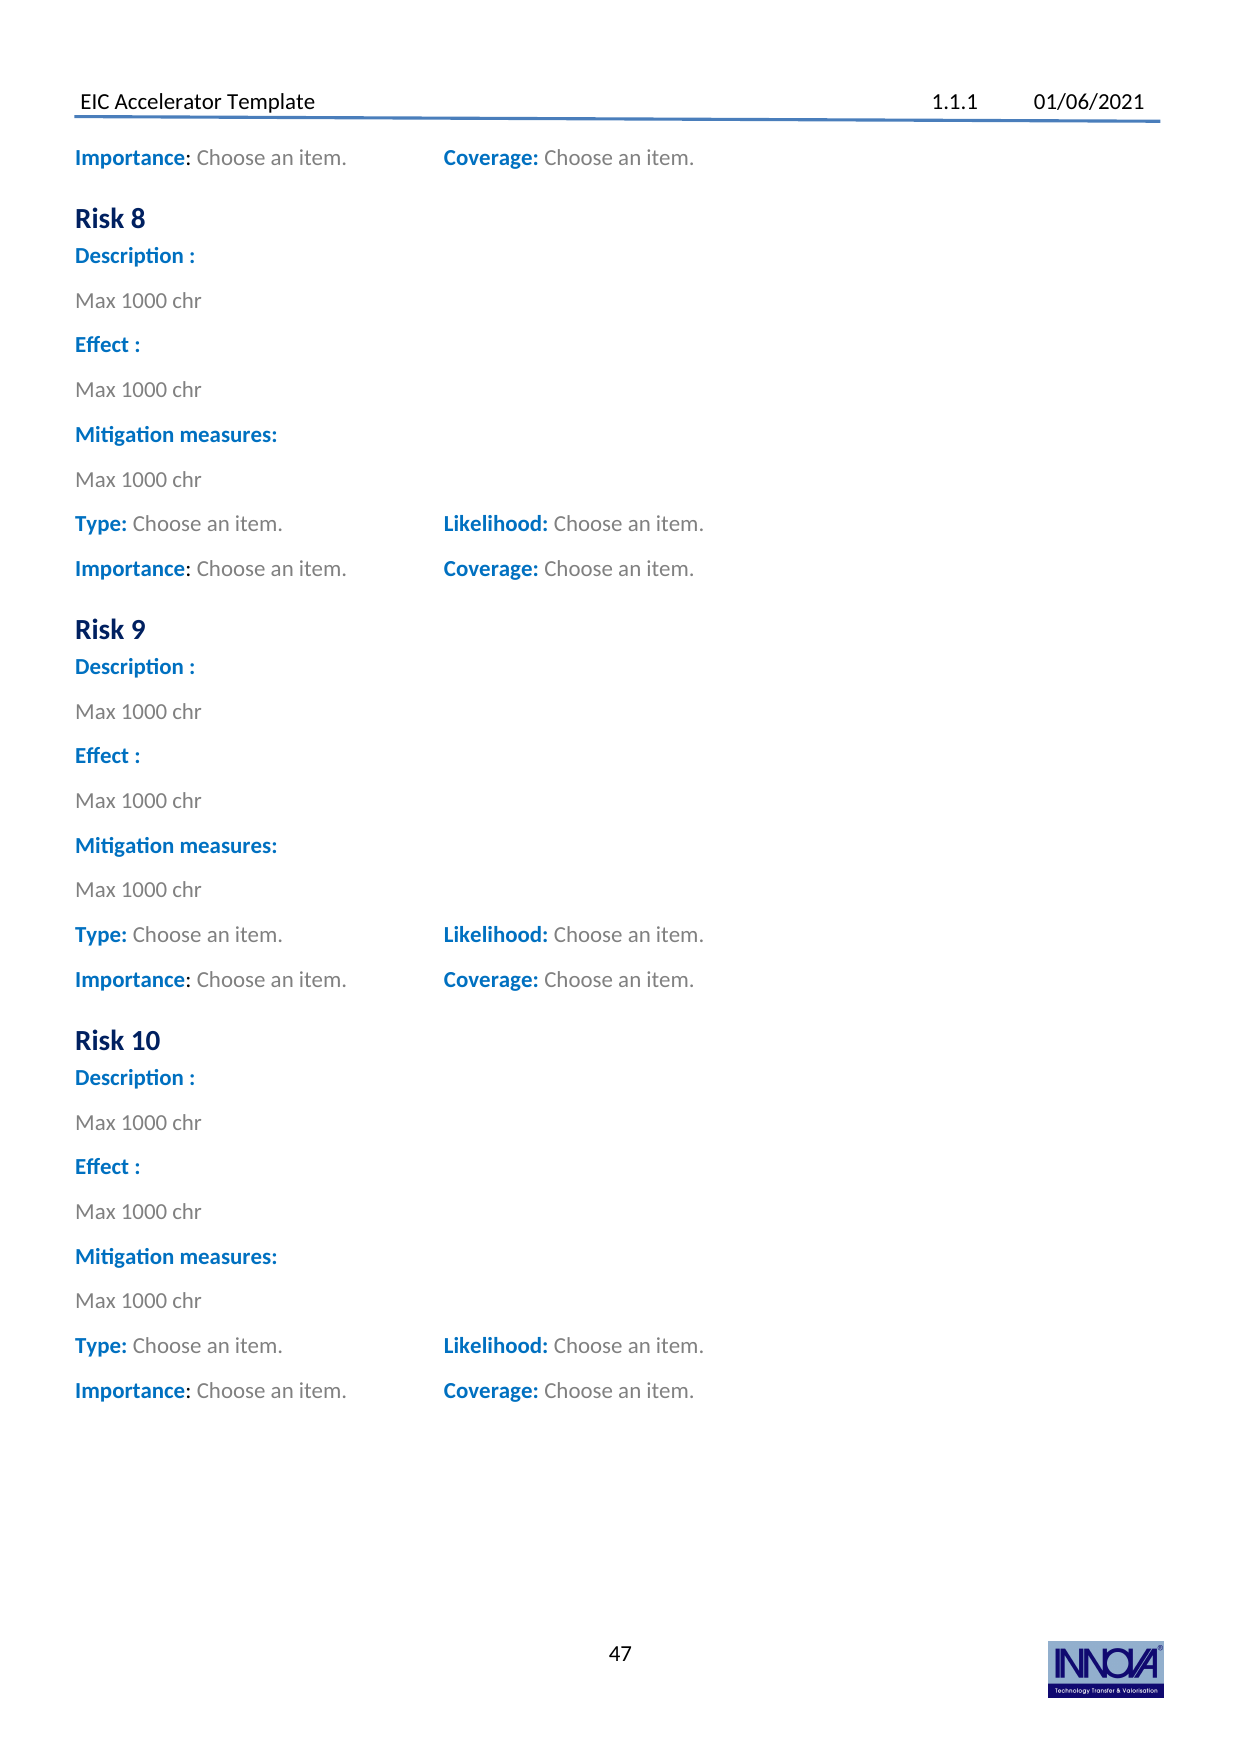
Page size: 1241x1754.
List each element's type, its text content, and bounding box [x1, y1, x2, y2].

text Effect : [75, 331, 1165, 359]
text Mitigation measures: [75, 1242, 1165, 1270]
picture [1048, 1641, 1164, 1698]
text Description : [75, 1063, 1165, 1091]
text Importance: Coverage: [75, 554, 1165, 582]
text Importance: Coverage: [75, 965, 1165, 993]
subtitle Risk 9 [75, 611, 1165, 647]
subtitle Risk 10 [75, 1022, 1165, 1058]
text Type: Likelihood: [75, 509, 1165, 537]
text Type: Likelihood: [75, 1331, 1165, 1359]
text Effect : [75, 742, 1165, 769]
text Importance: Coverage: [75, 1376, 1165, 1404]
text Description : [75, 652, 1165, 680]
text Effect : [75, 1152, 1165, 1181]
text Importance: Coverage: [75, 143, 1165, 171]
text Type: Likelihood: [75, 920, 1165, 948]
text Description : [75, 241, 1165, 269]
subtitle Risk 8 [75, 200, 1165, 236]
text Mitigation measures: [75, 420, 1165, 448]
text Mitigation measures: [75, 831, 1165, 859]
